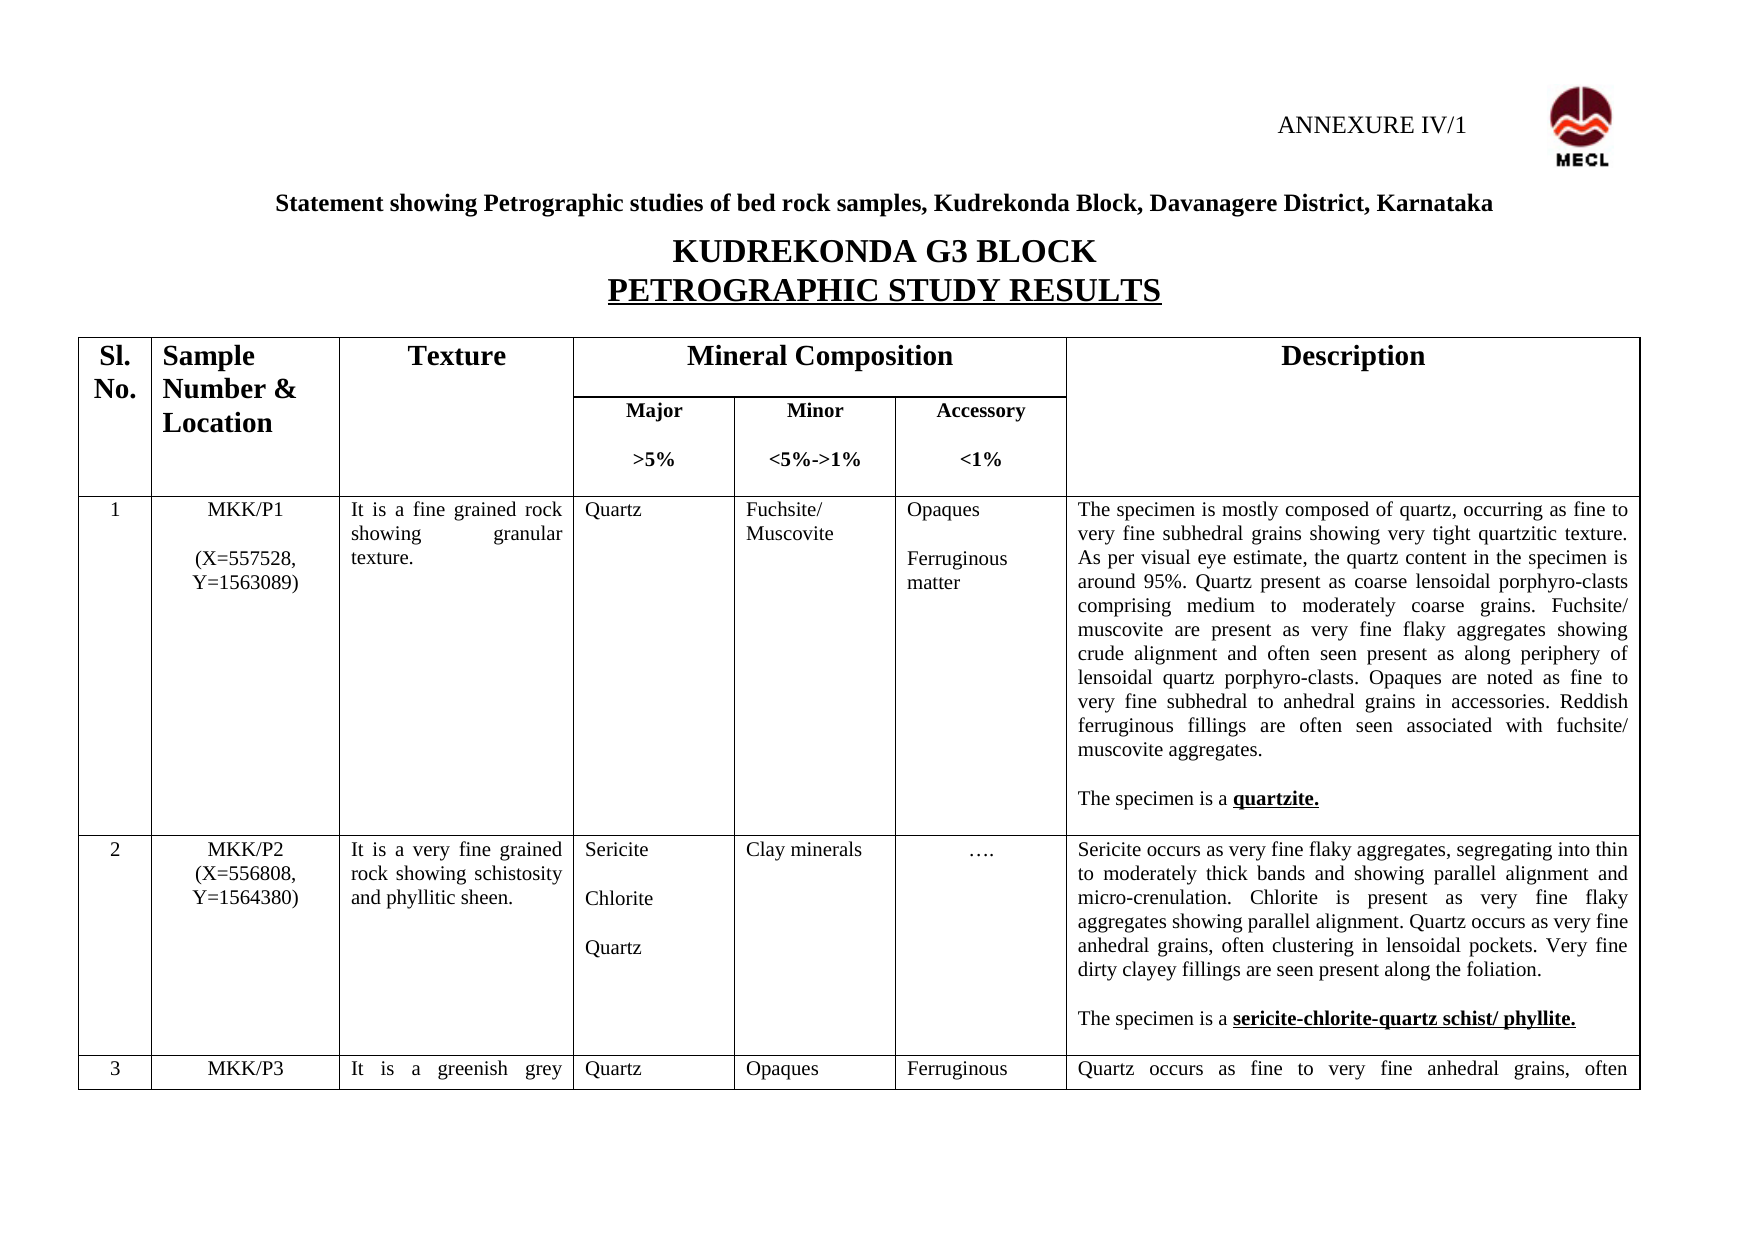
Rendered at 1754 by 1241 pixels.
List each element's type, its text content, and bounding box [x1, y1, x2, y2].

table_cell Accessory <1% [896, 398, 1066, 496]
table_header Sample Number & Location [152, 338, 339, 496]
table_header Sl. No. [79, 338, 151, 496]
table_cell 3 [79, 1056, 151, 1089]
table_cell It is a very fine grained rock showing schistosity and phyllitic sheen. [340, 836, 573, 1055]
table_header Texture [340, 338, 573, 496]
table_cell Sericite occurs as very fine flaky aggregates, segregating into thin to moderately thick bands and showing parallel alignment and micro-crenulation. Chlorite is present as very fine flaky aggregates showing parallel alignment. Quartz occurs as very fine anhedral grains, often clustering in lensoidal pockets. Very fine dirty clayey fillings are seen present along the foliation. The specimen is a sericite-chlorite-quartz schist/ phyllite. [1067, 836, 1639, 1055]
text PETROGRAPHIC STUDY RESULTS [90, 270, 1679, 308]
table_cell …. [896, 836, 1066, 1055]
table_cell MKK/P2 (X=556808, Y=1564380) [152, 836, 339, 1055]
table_cell Opaques Ferruginous matter [896, 497, 1066, 835]
table_cell It is a fine grained rock showing granular texture. [340, 497, 573, 835]
table_cell Fuchsite/ Muscovite [735, 497, 895, 835]
table_header Mineral Composition [574, 338, 1066, 396]
table_cell Major >5% [574, 398, 734, 496]
table_cell Opaques (Magnetite) [735, 1056, 895, 1089]
table_cell Ferruginous matter [896, 1056, 1066, 1089]
text KUDREKONDA G3 BLOCK [90, 231, 1679, 270]
table_cell Clay minerals [735, 836, 895, 1055]
table_cell MKK/P1 (X=557528, Y=1563089) [152, 497, 339, 835]
table_cell Sericite Chlorite Quartz [574, 836, 734, 1055]
table_cell 1 [79, 497, 151, 835]
table_cell Minor <5%->1% [735, 398, 895, 496]
table_header Description [1067, 338, 1639, 496]
table_cell Quartz [574, 497, 734, 835]
table_cell Quartz Chlorite Calcite [574, 1056, 734, 1089]
picture [1546, 84, 1615, 165]
table_cell MKK/P3 (X=558130, Y=1563176) [152, 1056, 339, 1089]
table_cell It is a greenish grey coloured fine grained rock showing schistosity. It reacts instantly with cold and dilute HCl. [340, 1056, 573, 1089]
table_cell 2 [79, 836, 151, 1055]
table_cell The specimen is mostly composed of quartz, occurring as fine to very fine subhedral grains showing very tight quartzitic texture. As per visual eye estimate, the quartz content in the specimen is around 95%. Quartz present as coarse lensoidal porphyro-clasts comprising medium to moderately coarse grains. Fuchsite/ muscovite are present as very fine flaky aggregates showing crude alignment and often seen present as along periphery of lensoidal quartz porphyro-clasts. Opaques are noted as fine to very fine subhedral to anhedral grains in accessories. Reddish ferruginous fillings are often seen associated with fuchsite/ muscovite aggregates. The specimen is a quartzite. [1067, 497, 1639, 835]
text Statement showing Petrographic studies of bed rock samples, Kudrekonda Block, Davanagere District, Karnataka [90, 188, 1679, 217]
